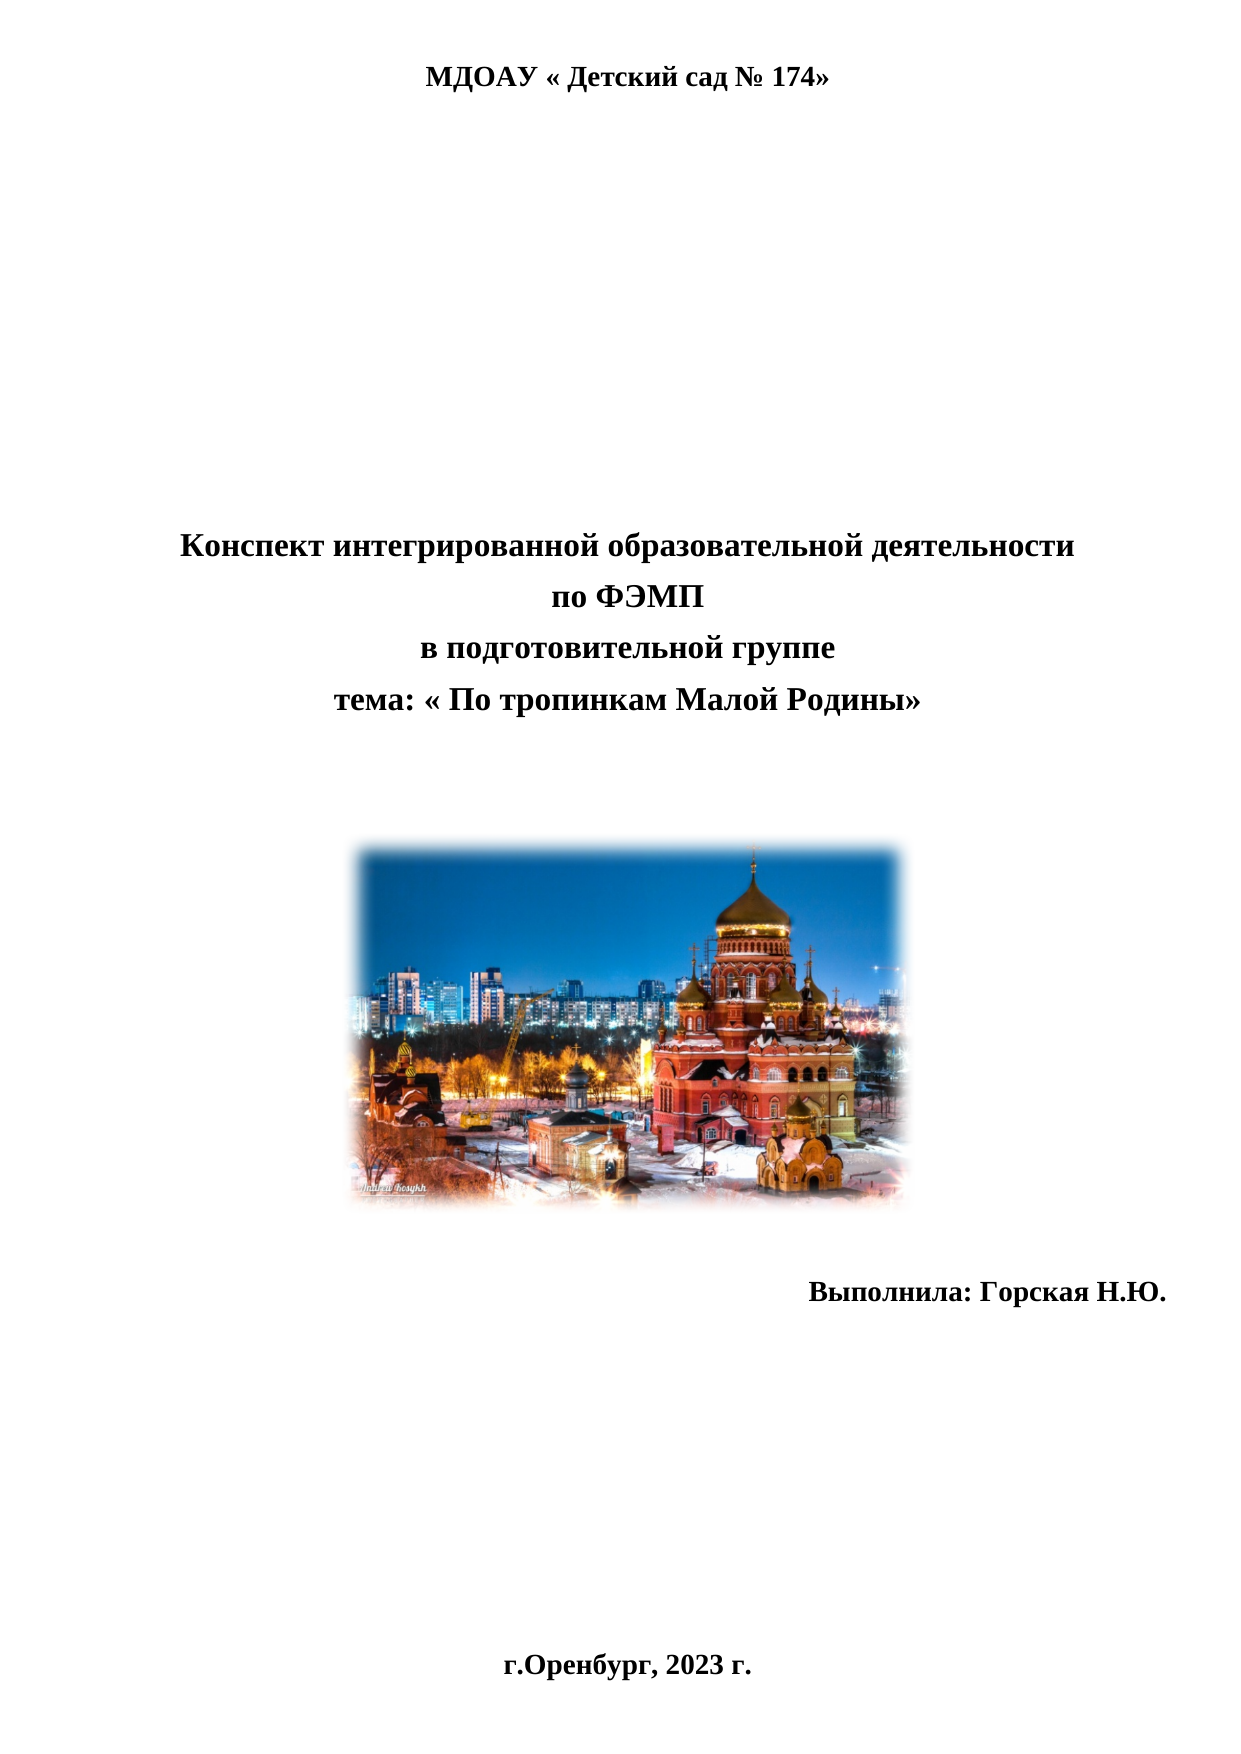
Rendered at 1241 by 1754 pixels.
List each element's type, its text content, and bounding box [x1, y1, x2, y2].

text тема: « По тропинкам Малой Родины» [89, 679, 1167, 717]
text по ФЭМП [89, 576, 1167, 614]
text в подготовительной группе [89, 627, 1167, 666]
text г.Оренбург, 2023 г. [89, 1647, 1167, 1680]
text МДОАУ « Детский сад № 174» [89, 59, 1167, 93]
text Конспект интегрированной образовательной деятельности [89, 525, 1167, 563]
text Выполнила: Горская Н.Ю. [89, 1274, 1167, 1308]
picture [370, 861, 887, 1186]
